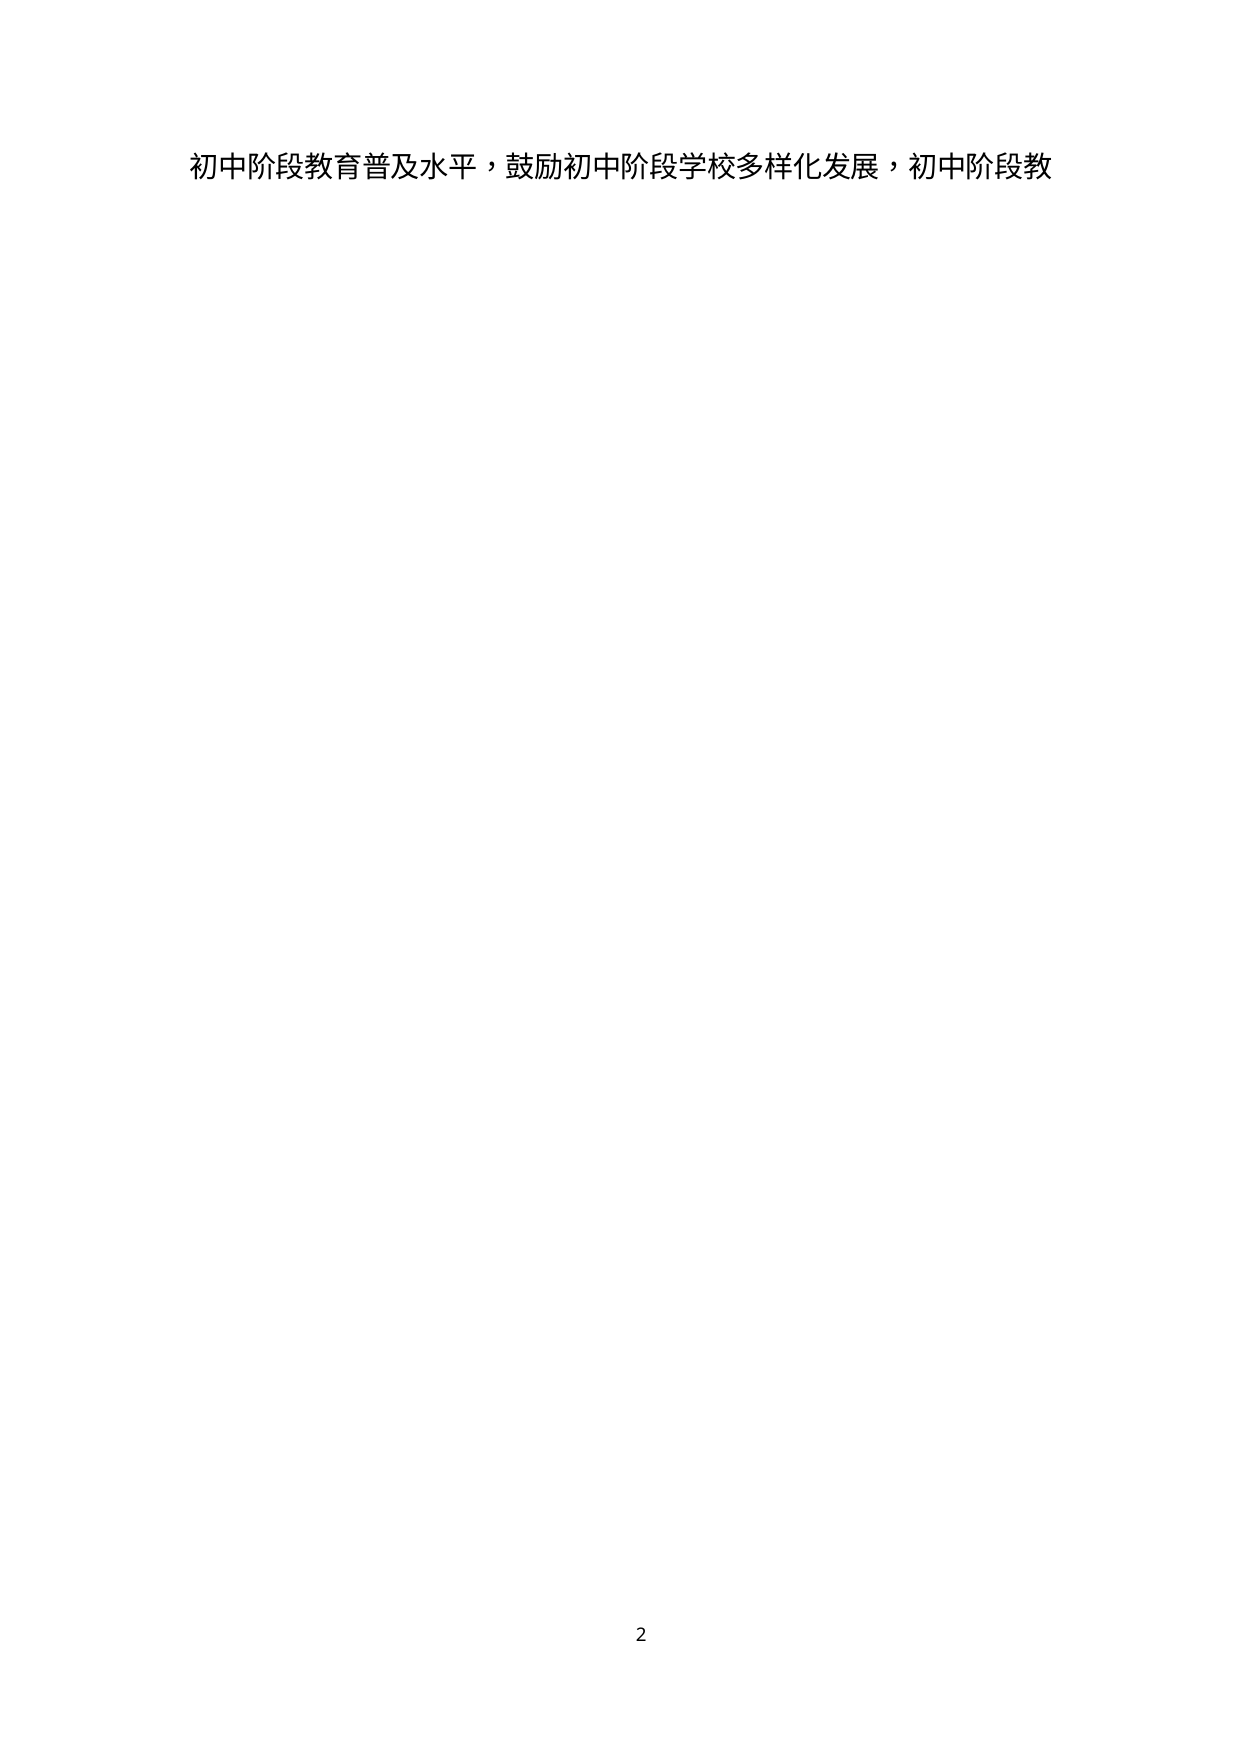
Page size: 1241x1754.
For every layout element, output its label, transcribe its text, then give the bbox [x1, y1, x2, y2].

text 初中阶段教育普及水平，鼓励初中阶段学校多样化发展，初中阶段教 [189, 149, 1063, 185]
